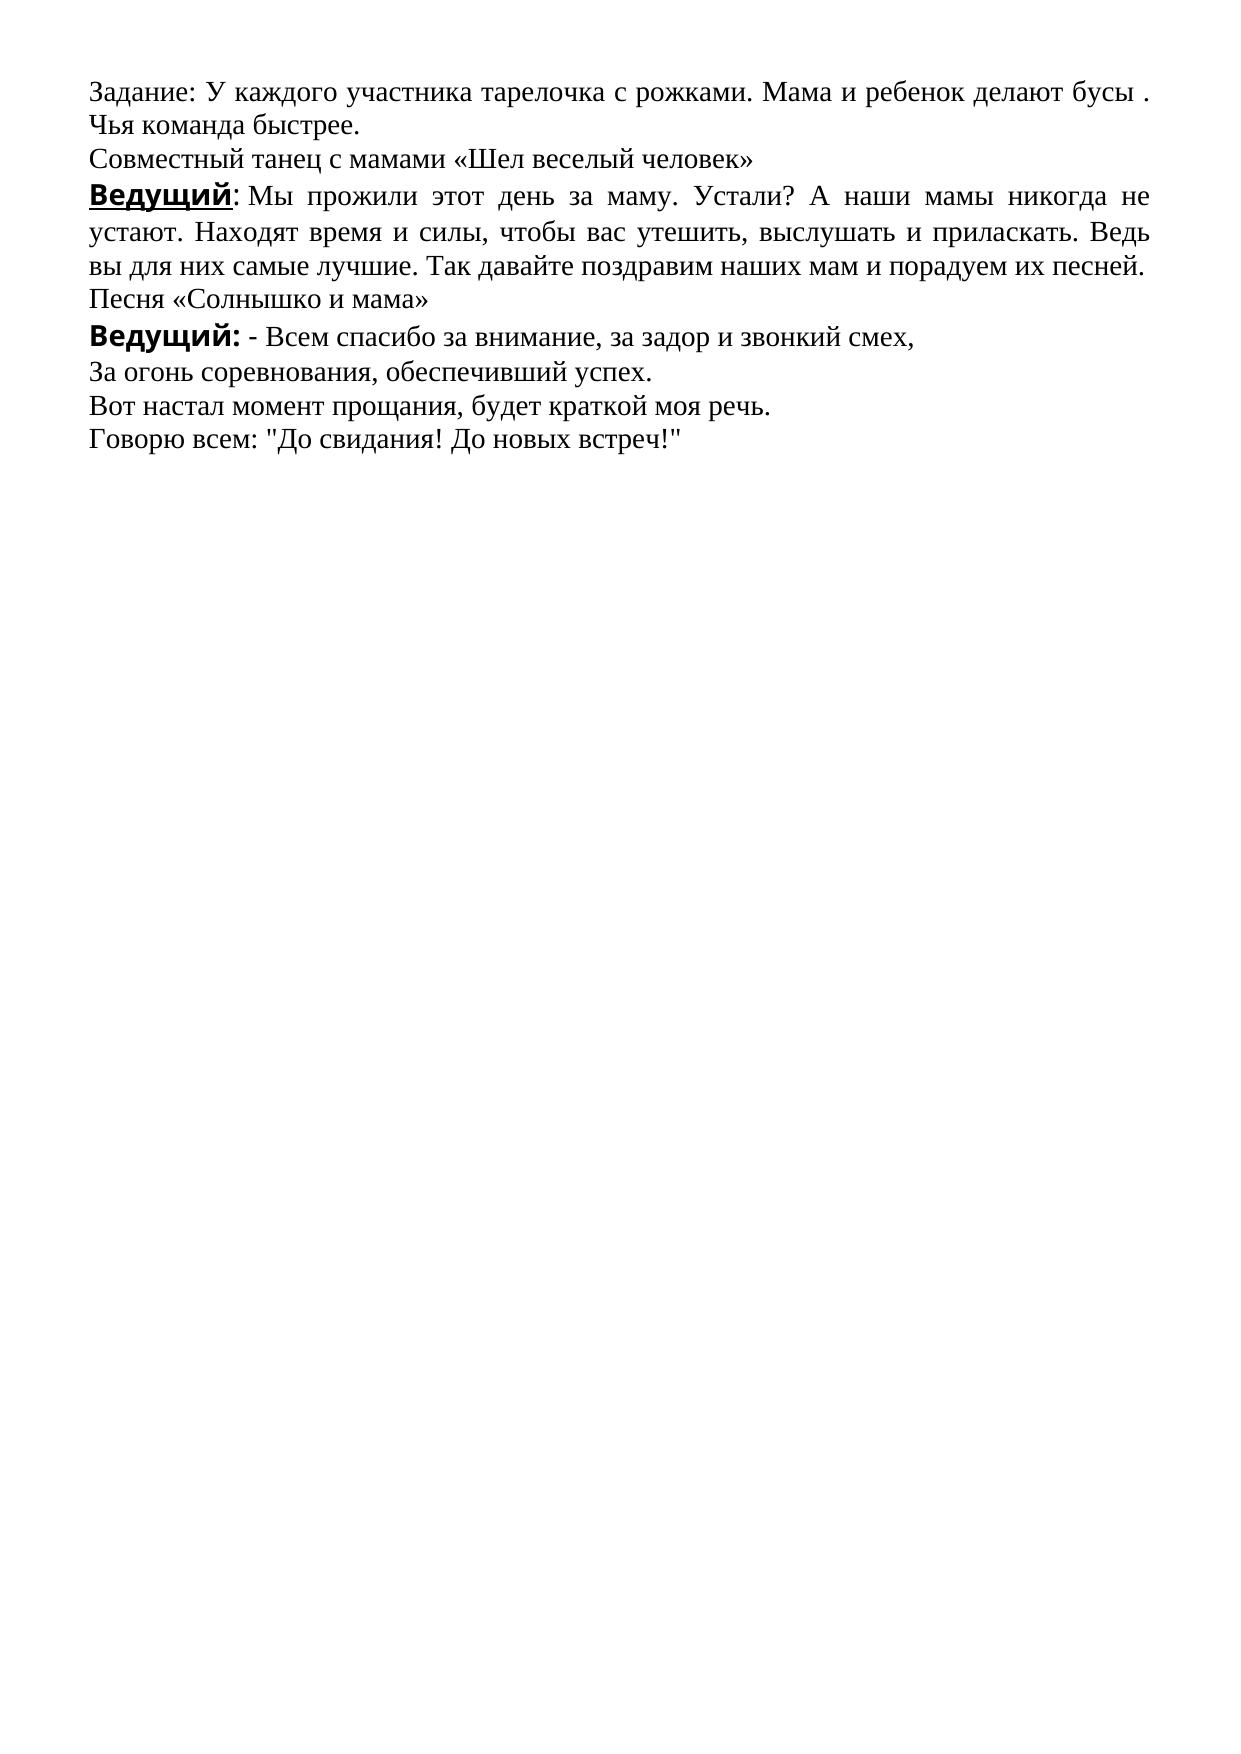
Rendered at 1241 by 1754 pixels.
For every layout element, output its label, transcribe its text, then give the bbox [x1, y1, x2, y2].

text Задание: У каждого участника тарелочка с рожками. Мама и ребенок делают бусы . Чья команда быстрее. [89, 74, 1152, 141]
text Говорю всем: "До свидания! До новых встреч!" [89, 422, 1152, 455]
text За огонь соревнования, обеспечивший успех. [89, 354, 1152, 388]
text Совместный танец с мамами «Шел веселый человек» [89, 141, 1152, 174]
text Вот настал момент прощания, будет краткой моя речь. [89, 388, 1152, 422]
text Песня «Солнышко и мама» [89, 281, 1152, 315]
text Ведущий: Мы прожили этот день за маму. Устали? А наши мамы никогда не устают. Находят время и силы, чтобы вас утешить, выслушать и приласкать. Ведь вы для них самые лучшие. Так давайте поздравим наших мам и порадуем их песней. [89, 174, 1152, 281]
text Ведущий: - Всем спасибо за внимание, за задор и звонкий смех, [89, 315, 1152, 354]
